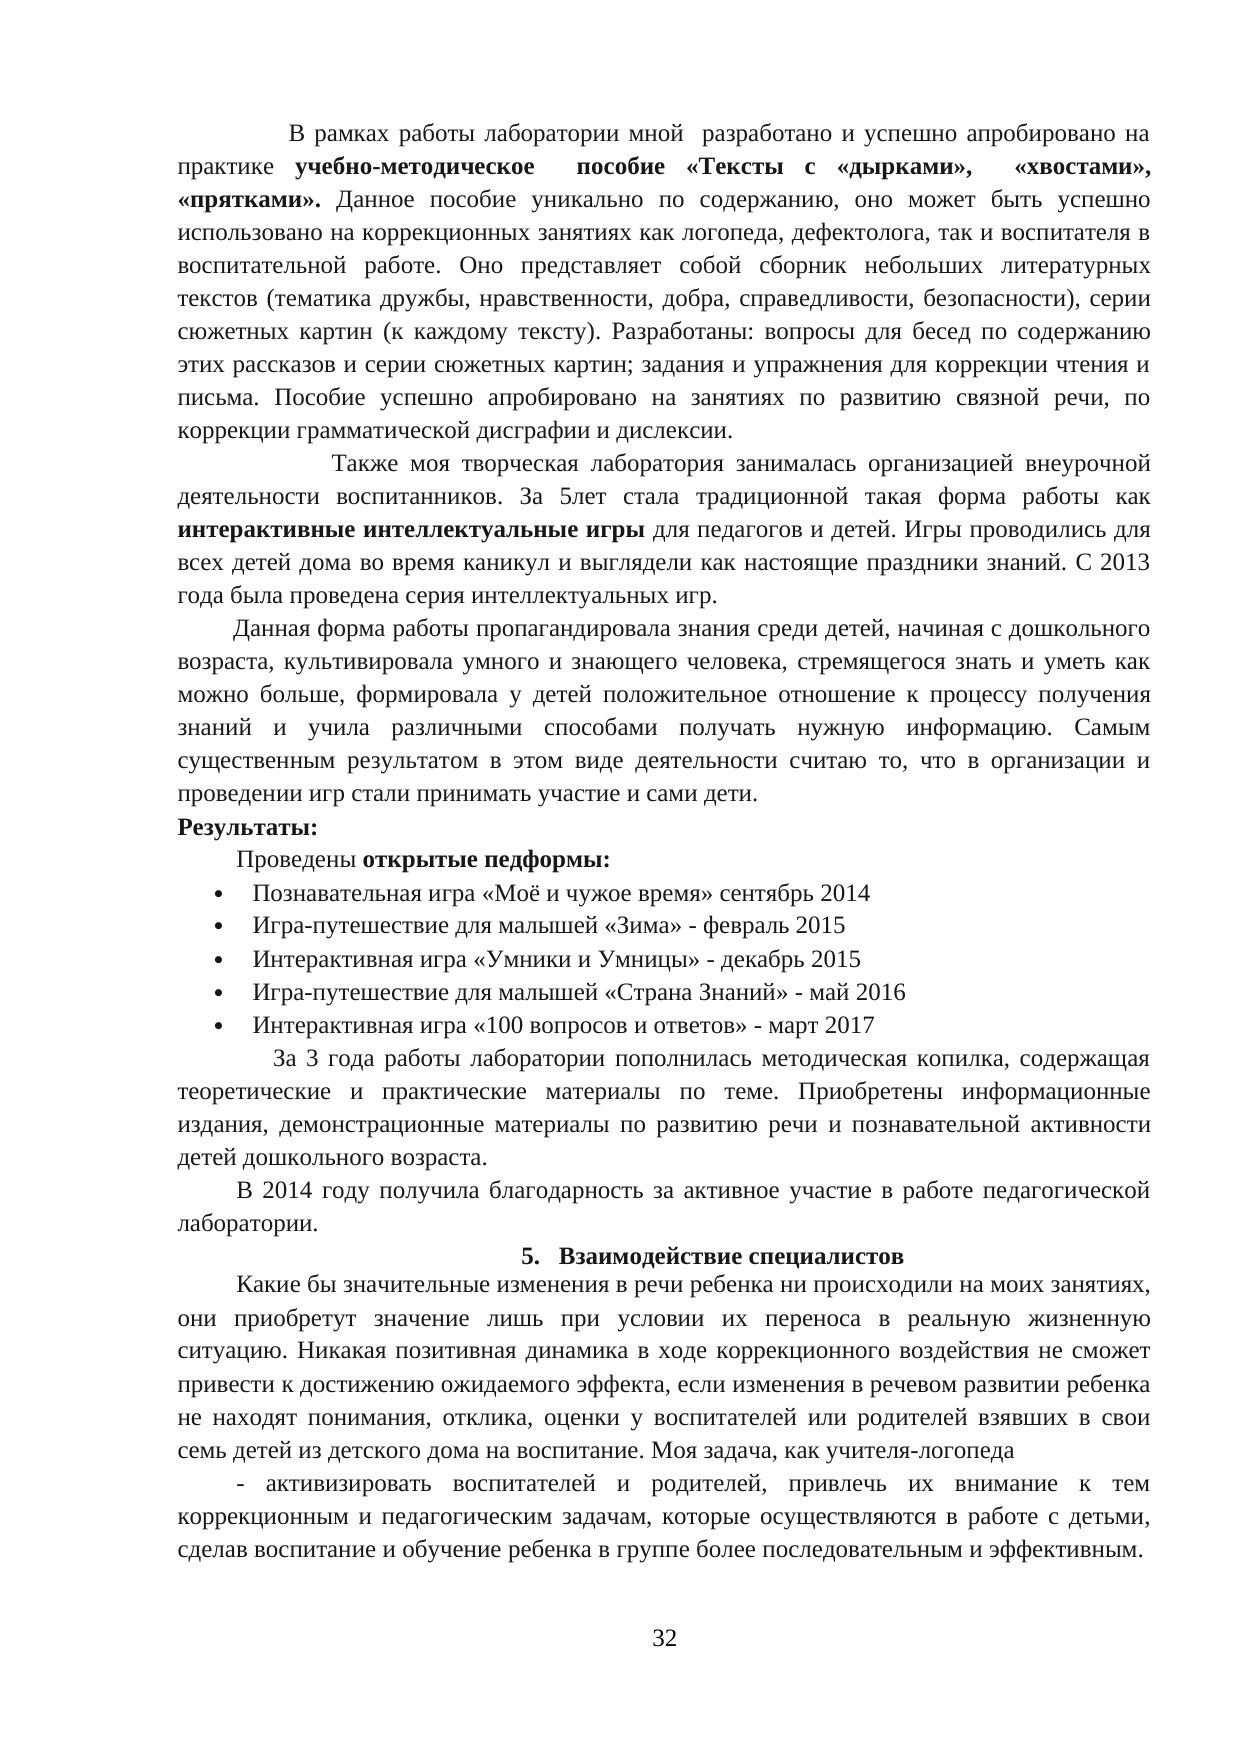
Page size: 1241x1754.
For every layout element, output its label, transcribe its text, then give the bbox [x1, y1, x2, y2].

text Данная форма работы пропагандировала знания среди детей, начиная с дошкольного возраста, культивировала умного и знающего человека, стремящегося знать и уметь как можно больше, формировала у детей положительное отношение к процессу получения знаний и учила различными способами получать нужную информацию. Самым существенным результатом в этом виде деятельности считаю то, что в организации и проведении игр стали принимать участие и сами дети. [177, 613, 1152, 807]
text В рамках работы лаборатории мной разработано и успешно апробировано на практике учебно-методическое пособие «Тексты с «дырками», «хвостами», «прятками». Данное пособие уникально по содержанию, оно может быть успешно использовано на коррекционных занятиях как логопеда, дефектолога, так и воспитателя в воспитательной работе. Оно представляет собой сборник небольших литературных текстов (тематика дружбы, нравственности, добра, справедливости, безопасности), серии сюжетных картин (к каждому тексту). Разработаны: вопросы для бесед по содержанию этих рассказов и серии сюжетных картин; задания и упражнения для коррекции чтения и письма. Пособие успешно апробировано на занятиях по развитию связной речи, по коррекции грамматической дисграфии и дислексии. [177, 118, 1152, 444]
text В 2014 году получила благодарность за активное участие в работе педагогической лаборатории. [177, 1175, 1152, 1237]
text Результаты: [177, 812, 1152, 840]
list Игра-путешествие для малышей «Страна Знаний» - май 2016 [215, 977, 1152, 1005]
text Проведены открытые педформы: [177, 844, 1152, 873]
text Также моя творческая лаборатория занималась организацией внеурочной деятельности воспитанников. За 5лет стала традиционной такая форма работы как интерактивные интеллектуальные игры для педагогов и детей. Игры проводились для всех детей дома во время каникул и выглядели как настоящие праздники знаний. С 2013 года была проведена серия интеллектуальных игр. [177, 448, 1152, 609]
list Взаимодействие специалистов [274, 1241, 1152, 1269]
list Игра-путешествие для малышей «Зима» - февраль 2015 [215, 911, 1152, 939]
list Познавательная игра «Моё и чужое время» сентябрь 2014 [215, 878, 1152, 906]
text За 3 года работы лаборатории пополнилась методическая копилка, содержащая теоретические и практические материалы по теме. Приобретены информационные издания, демонстрационные материалы по развитию речи и познавательной активности детей дошкольного возраста. [177, 1043, 1152, 1171]
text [177, 1468, 1152, 1562]
list Интерактивная игра «Умники и Умницы» - декабрь 2015 [215, 944, 1152, 972]
text Какие бы значительные изменения в речи ребенка ни происходили на моих занятиях, они приобретут значение лишь при условии их переноса в реальную жизненную ситуацию. Никакая позитивная динамика в ходе коррекционного воздействия не сможет привести к достижению ожидаемого эффекта, если изменения в речевом развитии ребенка не находят понимания, отклика, оценки у воспитателей или родителей взявших в свои семь детей из детского дома на воспитание. Моя задача, как учителя-логопеда [177, 1269, 1152, 1463]
list Интерактивная игра «100 вопросов и ответов» - март 2017 [215, 1010, 1152, 1038]
